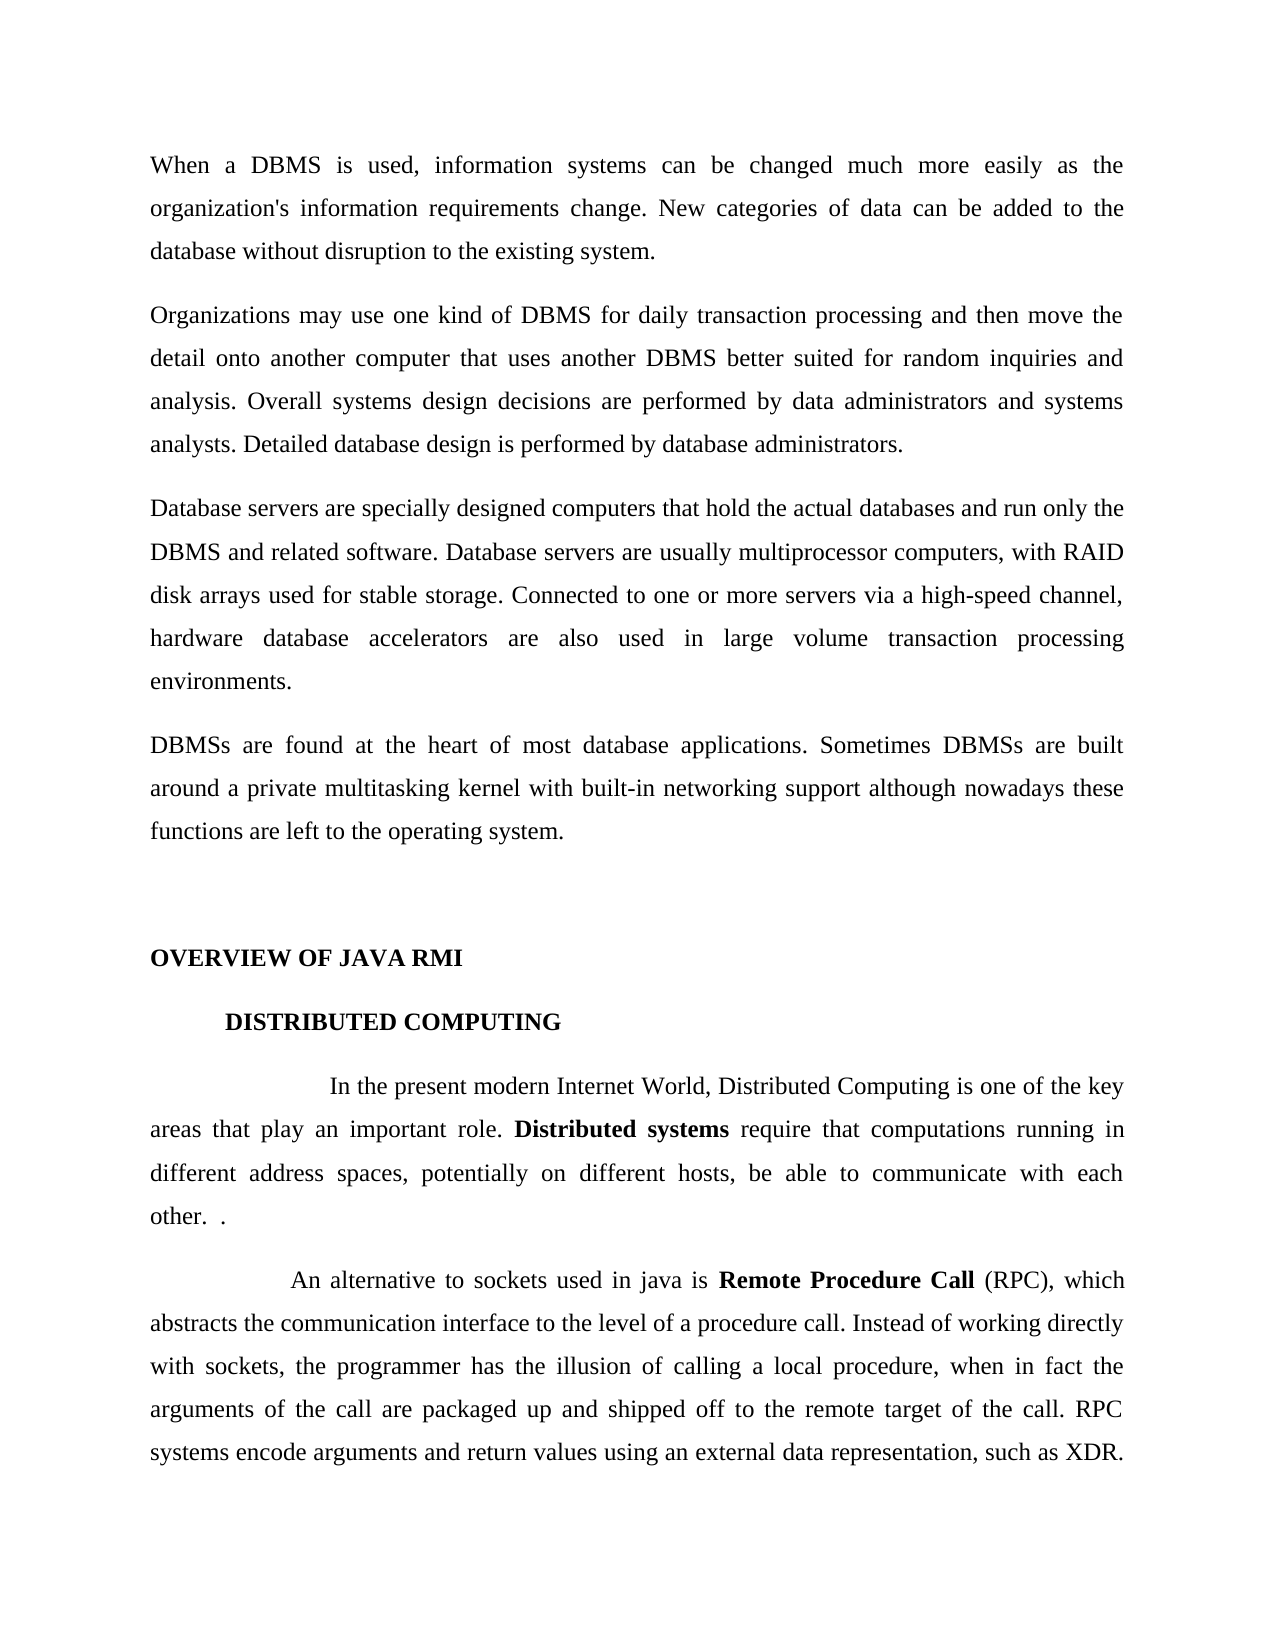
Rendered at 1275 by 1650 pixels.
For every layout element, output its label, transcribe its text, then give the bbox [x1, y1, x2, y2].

text Database servers are specially designed computers that hold the actual databases and run only the DBMS and related software. Database servers are usually multiprocessor computers, with RAID disk arrays used for stable storage. Connected to one or more servers via a high-speed channel, hardware database accelerators are also used in large volume transaction processing environments. [150, 493, 1125, 695]
text OVERVIEW OF JAVA RMI [150, 943, 1125, 972]
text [150, 1265, 1125, 1466]
text Organizations may use one kind of DBMS for daily transaction processing and then move the detail onto another computer that uses another DBMS better suited for random inquiries and analysis. Overall systems design decisions are performed by data administrators and systems analysts. Detailed database design is performed by database administrators. [150, 300, 1125, 458]
text DBMSs are found at the heart of most database applications. Sometimes DBMSs are built around a private multitasking kernel with built-in networking support although nowadays these functions are left to the operating system. [150, 730, 1125, 845]
text DISTRIBUTED COMPUTING [150, 1007, 1125, 1036]
text When a DBMS is used, information systems can be changed much more easily as the organization's information requirements change. New categories of data can be added to the database without disruption to the existing system. [150, 150, 1125, 265]
text In the present modern Internet World, Distributed Computing is one of the key areas that play an important role. Distributed systems require that computations running in different address spaces, potentially on different hosts, be able to communicate with each other. . [150, 1071, 1125, 1229]
